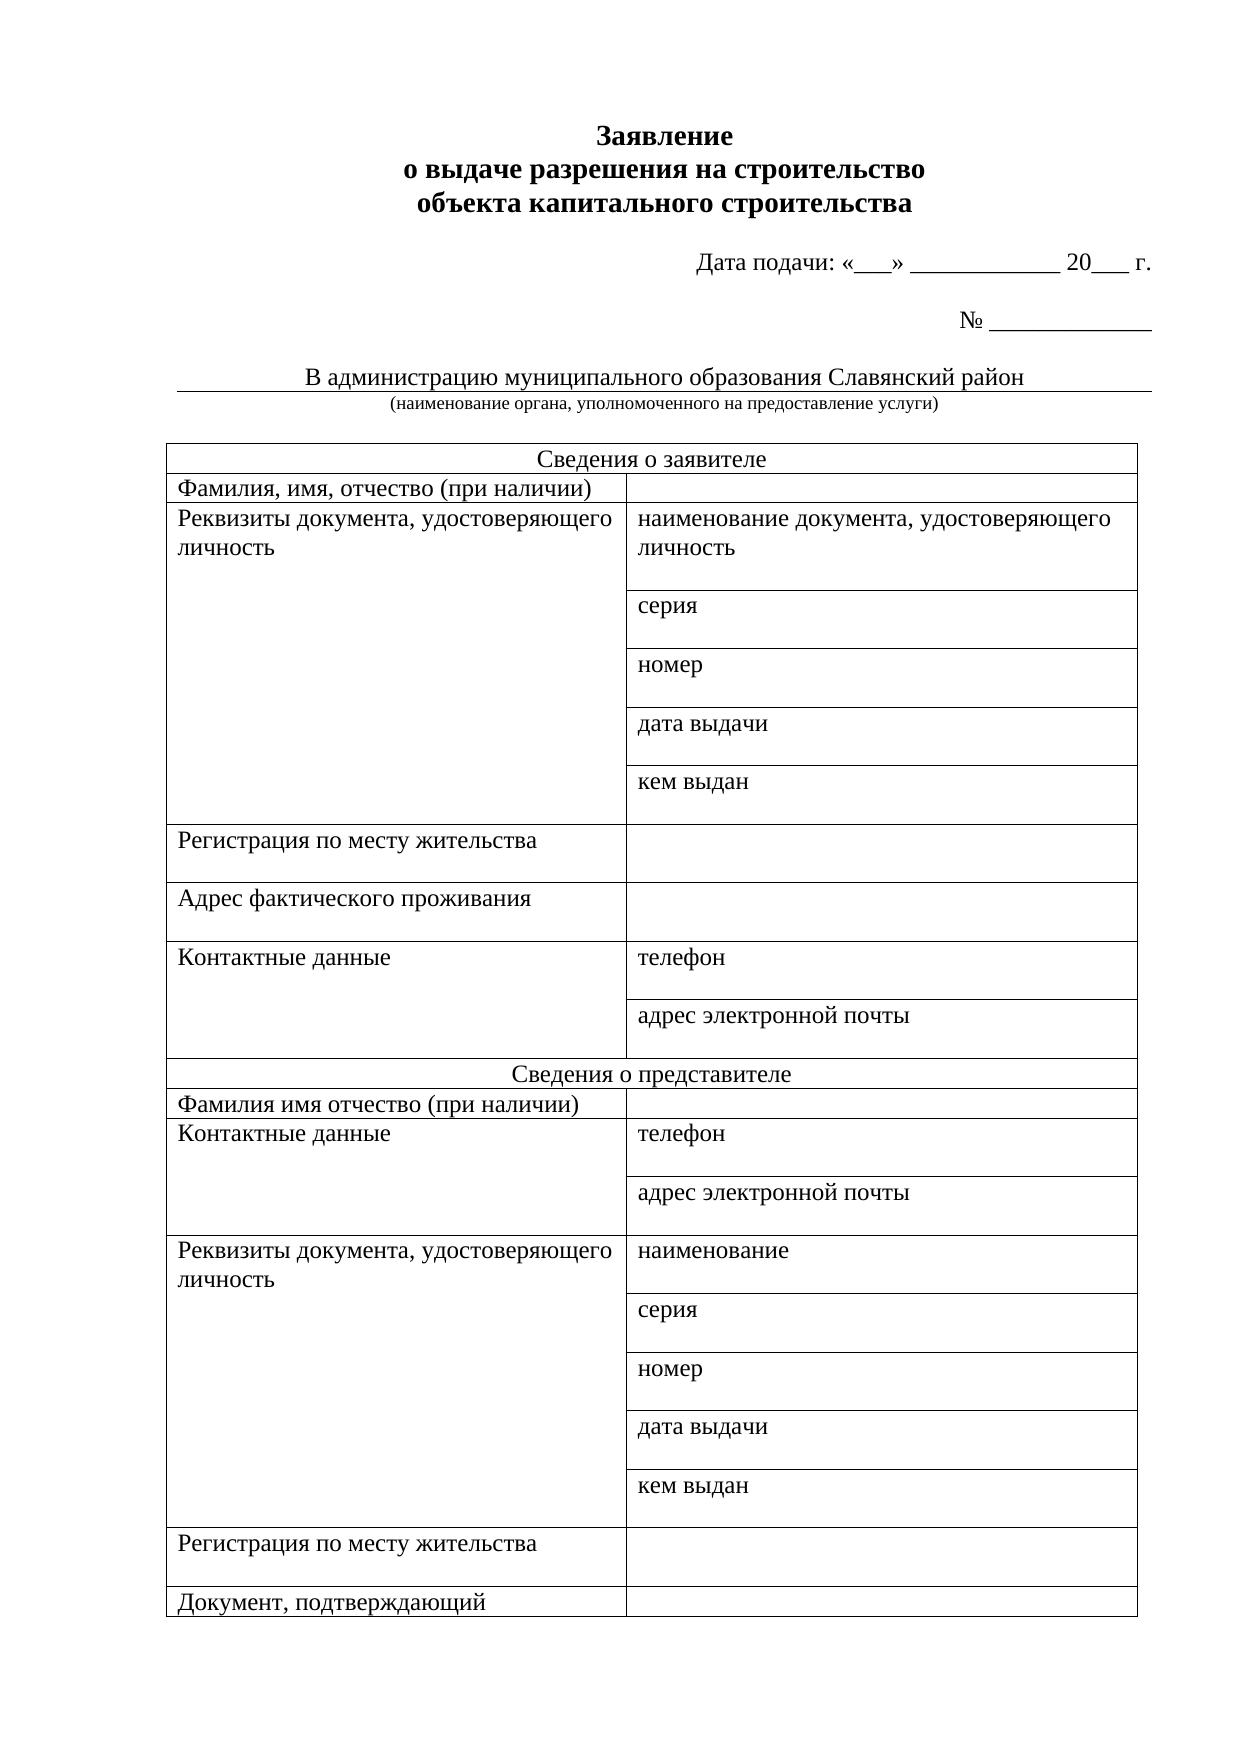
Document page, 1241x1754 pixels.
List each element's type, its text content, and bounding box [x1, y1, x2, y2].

table_cell наименование документа, удостоверяющего личность [627, 503, 1137, 589]
table_cell [627, 474, 1137, 502]
table_cell адрес электронной почты [627, 1000, 1137, 1058]
table_cell Реквизиты документа, удостоверяющего личность [167, 1236, 626, 1527]
table_cell наименование [627, 1236, 1137, 1293]
table_cell Регистрация по месту жительства [167, 825, 626, 882]
table_cell номер [627, 1353, 1137, 1410]
text объекта капитального строительства [177, 185, 1152, 219]
table_header Сведения о заявителе [167, 444, 1137, 472]
table_cell Реквизиты документа, удостоверяющего личность [167, 503, 626, 824]
text Заявление [177, 118, 1152, 152]
table_cell серия [627, 591, 1137, 648]
text Дата подачи: «___» ____________ 20___ г. [177, 247, 1152, 276]
table_cell кем выдан [627, 766, 1137, 824]
table_cell Сведения о представителе [167, 1059, 1137, 1088]
table_cell кем выдан [627, 1470, 1137, 1527]
table_cell [627, 1587, 1137, 1616]
table_cell телефон [627, 942, 1137, 999]
text № _____________ [177, 305, 1152, 334]
text о выдаче разрешения на строительство [177, 152, 1152, 185]
table_cell Адрес фактического проживания [167, 883, 626, 941]
table_cell Контактные данные [167, 1119, 626, 1234]
table_cell [627, 1528, 1137, 1586]
table_cell адрес электронной почты [627, 1177, 1137, 1234]
table_cell (наименование органа, уполномоченного на предоставление услуги) [177, 392, 1152, 414]
table_cell [627, 825, 1137, 882]
table_header В администрацию муниципального образования Славянский район [177, 363, 1152, 391]
table_cell телефон [627, 1119, 1137, 1176]
table_cell Контактные данные [167, 942, 626, 1058]
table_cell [167, 1587, 626, 1616]
table_cell дата выдачи [627, 708, 1137, 765]
table_cell Фамилия имя отчество (при наличии) [167, 1089, 626, 1117]
table_cell [627, 1089, 1137, 1117]
table_cell серия [627, 1294, 1137, 1352]
table_cell дата выдачи [627, 1411, 1137, 1469]
table_cell Фамилия, имя, отчество (при наличии) [167, 474, 626, 502]
table_cell номер [627, 649, 1137, 707]
table_cell [627, 883, 1137, 941]
table_cell Регистрация по месту жительства [167, 1528, 626, 1586]
